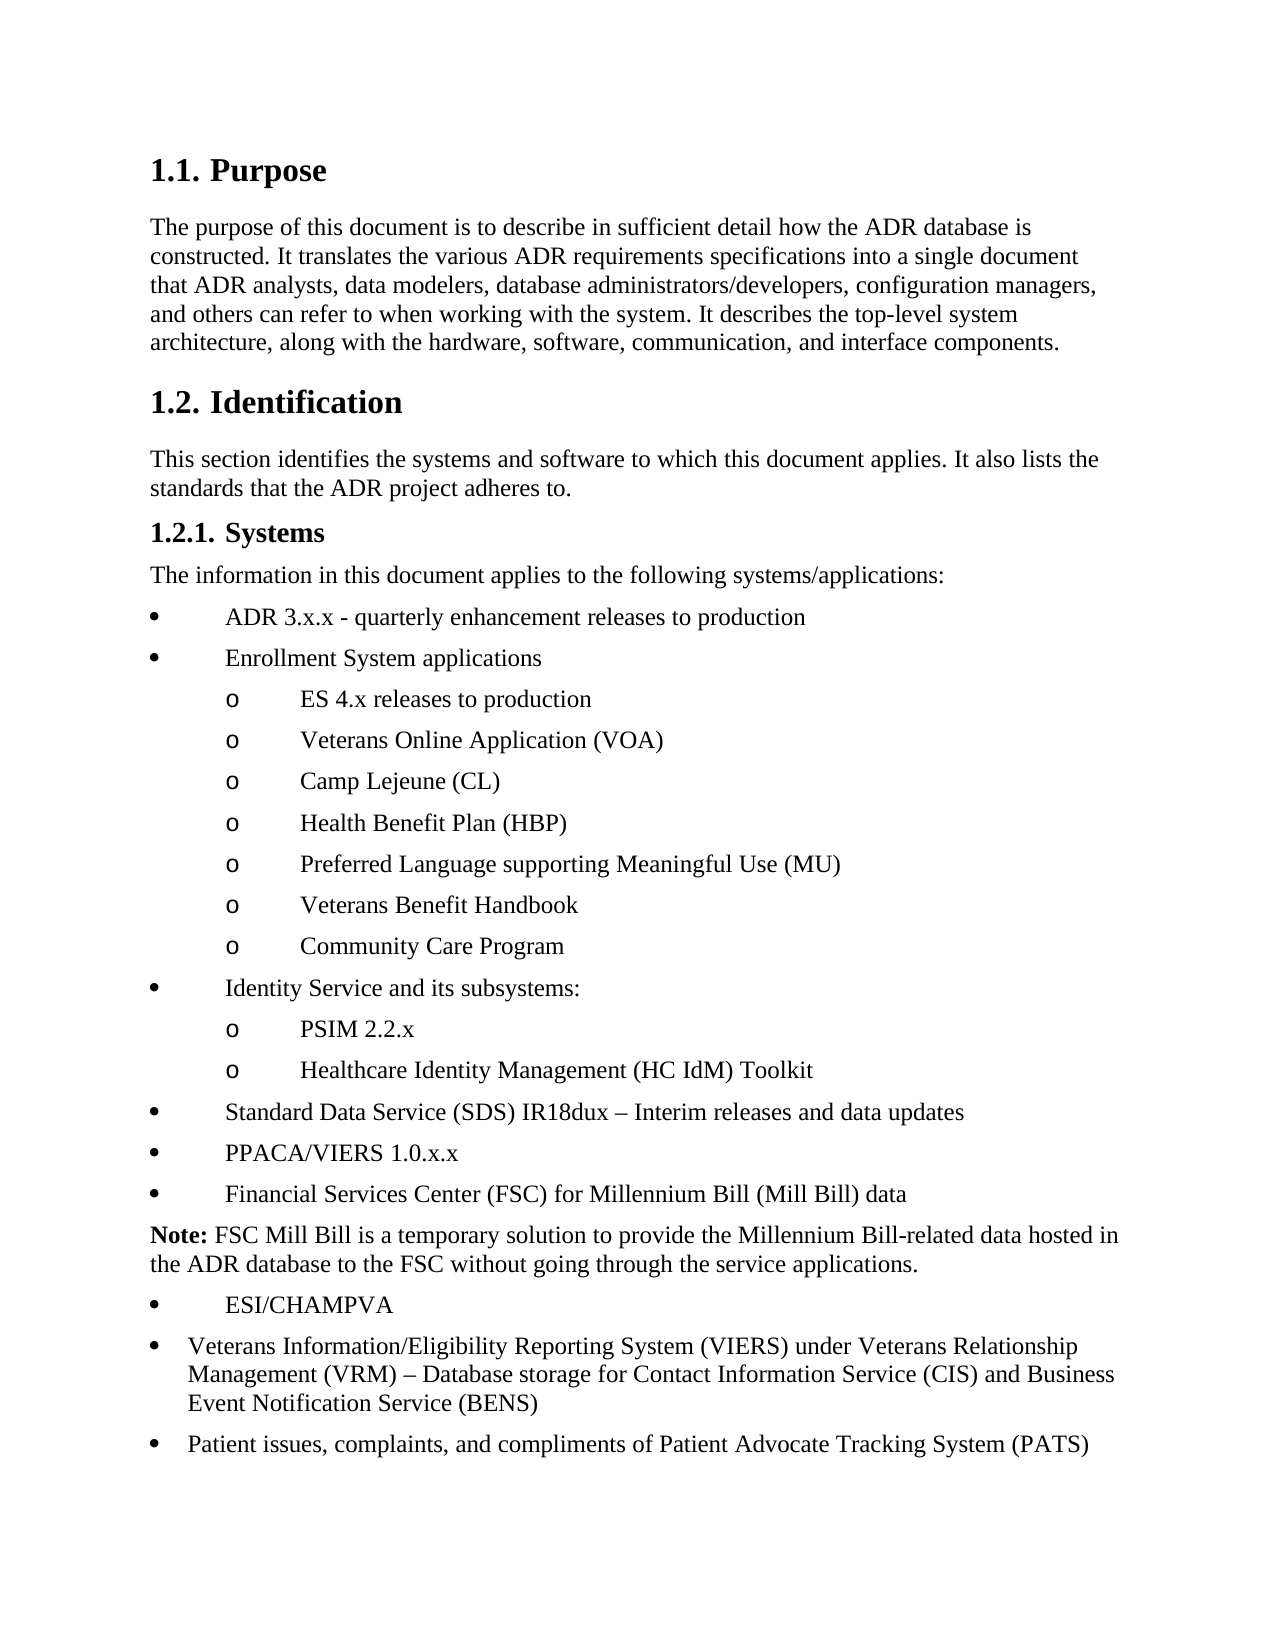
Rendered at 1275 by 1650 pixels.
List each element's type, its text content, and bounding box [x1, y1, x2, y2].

text The purpose of this document is to describe in sufficient detail how the ADR database is constructed. It translates the various ADR requirements specifications into a single document that ADR analysts, data modelers, database administrators/developers, configuration managers, and others can refer to when working with the system. It describes the top-level system architecture, along with the hardware, software, communication, and interface components. [150, 212, 1112, 356]
list Veterans Benefit Handbook [225, 890, 1137, 921]
list PSIM 2.2.x [225, 1014, 1137, 1045]
text Note: FSC Mill Bill is a temporary solution to provide the Millennium Bill-related data hosted in the ADR database to the FSC without going through the service applications. [150, 1220, 1124, 1277]
list PPACA/VIERS 1.0.x.x [150, 1138, 1137, 1166]
list ADR 3.x.x - quarterly enhancement releases to production [150, 602, 1137, 631]
list Identity Service and its subsystems: [150, 973, 1137, 1002]
list Healthcare Identity Management (HC IdM) Toolkit [225, 1055, 1137, 1086]
text The information in this document applies to the following systems/applications: [150, 561, 1137, 589]
list ESI/CHAMPVA [150, 1290, 1137, 1319]
list Identification [150, 382, 1137, 420]
list ES 4.x releases to production [225, 684, 1137, 715]
list Patient issues, complaints, and compliments of Patient Advocate Tracking System (PATS) [150, 1429, 1137, 1458]
list Veterans Online Application (VOA) [225, 725, 1137, 756]
list Community Care Program [225, 931, 1137, 962]
list Standard Data Service (SDS) IR18dux – Interim releases and data updates [150, 1097, 1137, 1125]
list Preferred Language supporting Meaningful Use (MU) [225, 849, 1137, 880]
list Camp Lejeune (CL) [225, 766, 1137, 797]
list Enrollment System applications [150, 643, 1137, 672]
list Health Benefit Plan (HBP) [225, 808, 1137, 838]
list Purpose [150, 150, 1137, 188]
text This section identifies the systems and software to which this document applies. It also lists the standards that the ADR project adheres to. [150, 444, 1124, 502]
list Systems [150, 515, 1137, 549]
list Veterans Information/Eligibility Reporting System (VIERS) under Veterans Relationship Management (VRM) – Database storage for Contact Information Service (CIS) and Business Event Notification Service (BENS) [150, 1331, 1117, 1417]
list Financial Services Center (FSC) for Millennium Bill (Mill Bill) data [150, 1179, 1137, 1207]
